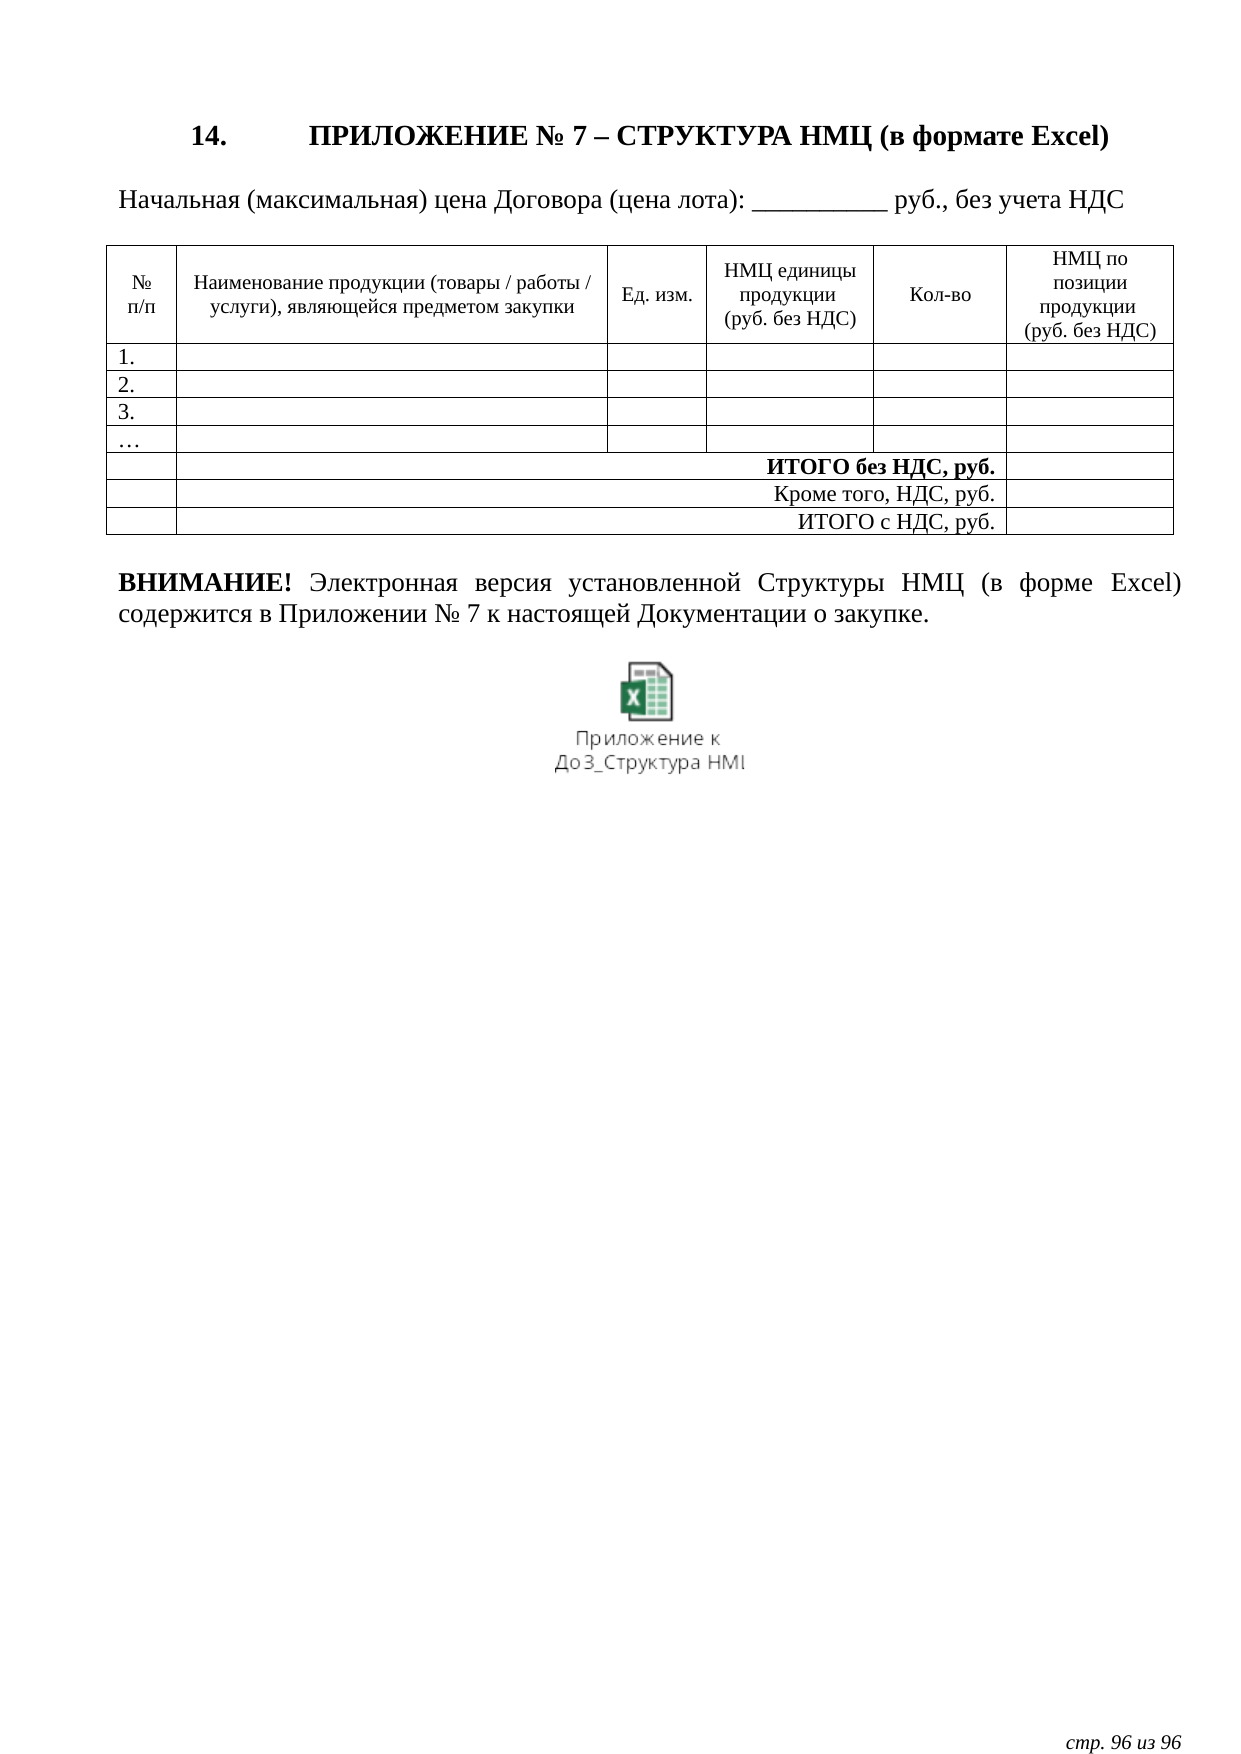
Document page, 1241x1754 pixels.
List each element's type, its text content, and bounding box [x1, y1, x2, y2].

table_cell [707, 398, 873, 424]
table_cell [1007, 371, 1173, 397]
subtitle ПРИЛОЖЕНИЕ № 7 – СТРУКТУРА НМЦ (в формате Excel) [118, 118, 1181, 152]
list Начальная (максимальная) цена Договора (цена лота): __________ руб., без учета НДС [118, 183, 1181, 214]
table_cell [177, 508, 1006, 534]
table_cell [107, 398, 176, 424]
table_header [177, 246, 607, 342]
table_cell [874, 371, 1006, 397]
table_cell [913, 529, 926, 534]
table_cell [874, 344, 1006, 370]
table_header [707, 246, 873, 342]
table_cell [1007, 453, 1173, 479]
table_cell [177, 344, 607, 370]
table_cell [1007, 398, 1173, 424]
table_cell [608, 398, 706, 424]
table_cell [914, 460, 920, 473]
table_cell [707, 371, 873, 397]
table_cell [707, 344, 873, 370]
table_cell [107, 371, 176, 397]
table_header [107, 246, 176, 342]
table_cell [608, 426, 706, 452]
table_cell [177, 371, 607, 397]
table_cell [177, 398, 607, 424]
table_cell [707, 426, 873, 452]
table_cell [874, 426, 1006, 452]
text ВНИМАНИЕ! Электронная версия установленной Структуры НМЦ (в форме Excel) содержится в Приложении № 7 к настоящей Документации о закупке. [118, 566, 1181, 629]
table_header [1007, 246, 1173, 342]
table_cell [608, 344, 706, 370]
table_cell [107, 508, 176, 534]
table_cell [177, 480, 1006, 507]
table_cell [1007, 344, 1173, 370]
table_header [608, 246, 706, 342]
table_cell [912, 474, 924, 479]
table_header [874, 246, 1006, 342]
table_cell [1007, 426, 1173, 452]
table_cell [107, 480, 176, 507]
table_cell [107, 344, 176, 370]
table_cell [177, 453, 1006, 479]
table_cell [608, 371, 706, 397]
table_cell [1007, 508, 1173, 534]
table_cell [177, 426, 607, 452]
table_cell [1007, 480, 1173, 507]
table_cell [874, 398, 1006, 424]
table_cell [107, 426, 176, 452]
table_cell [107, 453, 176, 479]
